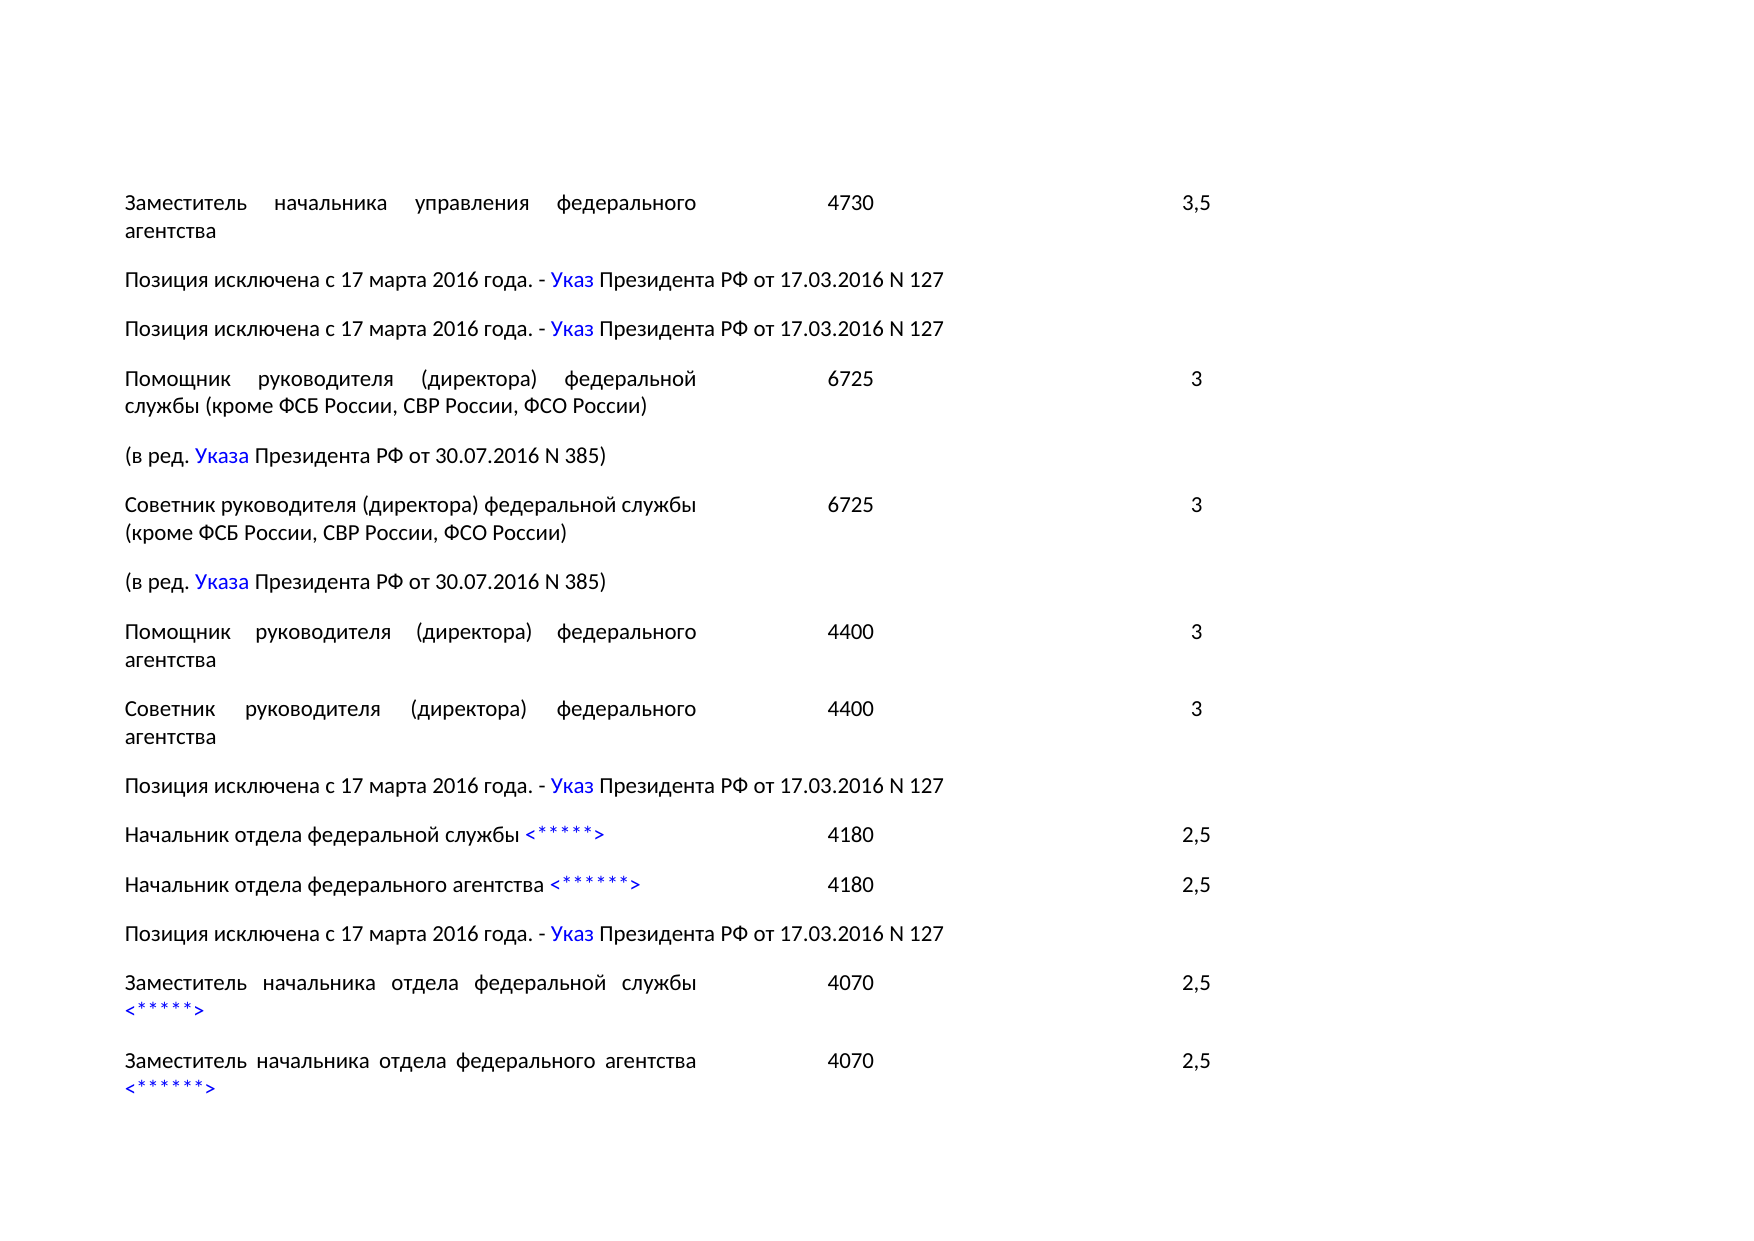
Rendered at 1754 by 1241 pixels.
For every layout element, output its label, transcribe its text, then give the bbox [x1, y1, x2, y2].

table_cell 6725 [703, 353, 998, 430]
table_cell Начальник отдела федерального агентства <******> [118, 859, 703, 908]
table_cell 2,5 [999, 1035, 1394, 1112]
table_cell 3 [999, 480, 1394, 557]
table_cell 4400 [703, 606, 998, 683]
table_cell Заместитель начальника отдела федерального агентства <******> [118, 1035, 703, 1112]
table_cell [118, 255, 1394, 304]
table_cell 4070 [703, 958, 998, 1035]
table_cell Советник руководителя (директора) федерального агентства [118, 684, 703, 761]
table_cell (в ред. Указа Президента РФ от 30.07.2016 N 385) [118, 430, 1394, 479]
table_cell 3,5 [999, 177, 1394, 254]
table_cell 6725 [703, 480, 998, 557]
table_cell Заместитель начальника управления федерального агентства [118, 177, 703, 254]
table_cell Помощник руководителя (директора) федерального агентства [118, 606, 703, 683]
table_cell 4180 [703, 859, 998, 908]
table_cell 4180 [703, 810, 998, 859]
table_cell Начальник отдела федеральной службы <*****> [118, 810, 703, 859]
table_cell Заместитель начальника отдела федеральной службы <*****> [118, 958, 703, 1035]
table_cell 2,5 [999, 958, 1394, 1035]
table_cell 4730 [703, 177, 998, 254]
table_cell 3 [999, 606, 1394, 683]
table_cell 2,5 [999, 859, 1394, 908]
table_cell Позиция исключена с 17 марта 2016 года. - Указ Президента РФ от 17.03.2016 N 127 [118, 909, 1394, 958]
table_cell Помощник руководителя (директора) федеральной службы (кроме ФСБ России, СВР России, ФСО России) [118, 353, 703, 430]
table_cell Советник руководителя (директора) федеральной службы (кроме ФСБ России, СВР России, ФСО России) [118, 480, 703, 557]
table_cell 4400 [703, 684, 998, 761]
table_cell 3 [999, 353, 1394, 430]
table_cell 3 [999, 684, 1394, 761]
table_cell Позиция исключена с 17 марта 2016 года. - Указ Президента РФ от 17.03.2016 N 127 [118, 761, 1394, 810]
table_cell 2,5 [999, 810, 1394, 859]
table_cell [118, 304, 1394, 353]
table_cell 4070 [703, 1035, 998, 1112]
table_cell (в ред. Указа Президента РФ от 30.07.2016 N 385) [118, 557, 1394, 606]
